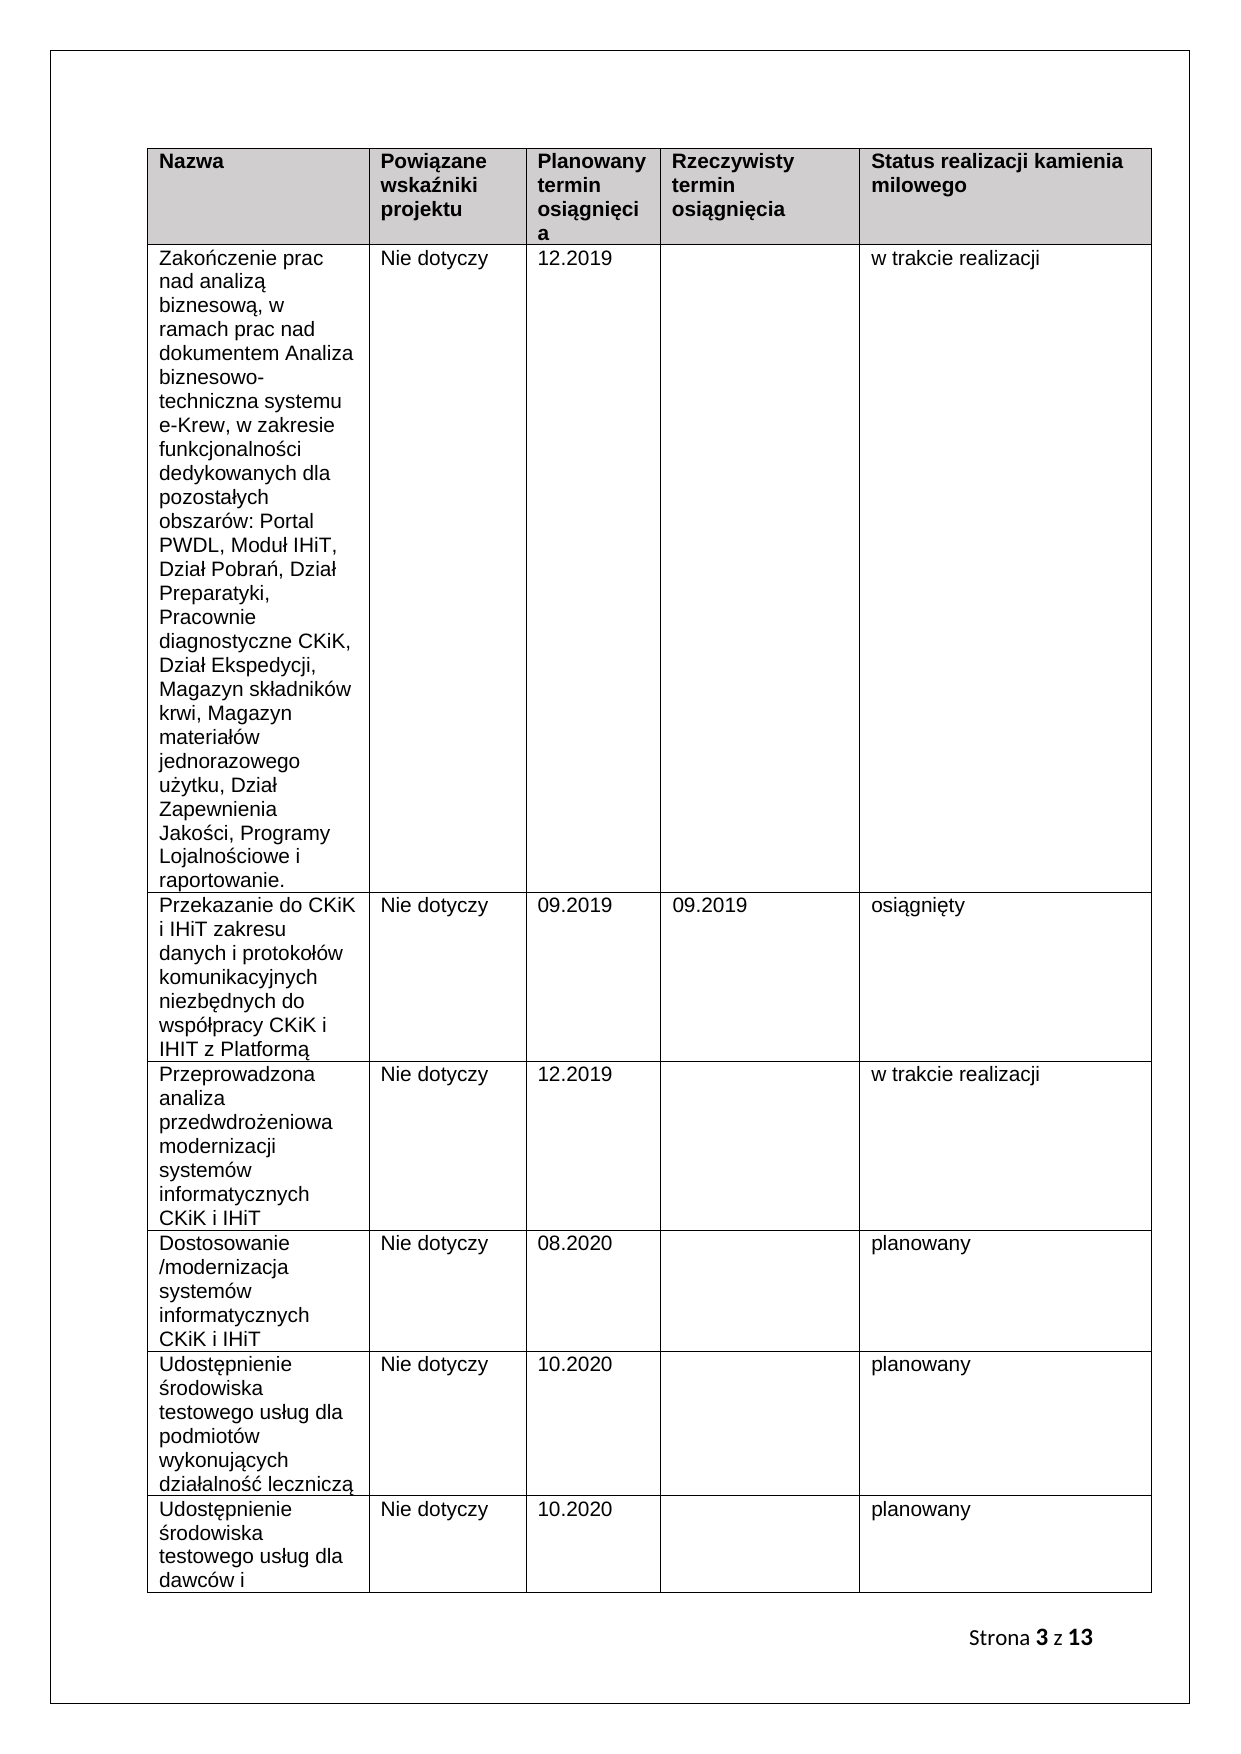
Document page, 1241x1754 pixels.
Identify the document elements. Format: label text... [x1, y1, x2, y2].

table_cell Udostępnienie środowiska testowego usług dla podmiotów wykonujących działalność leczniczą [148, 1352, 369, 1495]
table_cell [148, 1496, 369, 1592]
table_cell Zakończenie prac nad analizą biznesową, w ramach prac nad dokumentem Analiza biznesowo-techniczna systemu e-Krew, w zakresie funkcjonalności dedykowanych dla pozostałych obszarów: Portal PWDL, Moduł IHiT, Dział Pobrań, Dział Preparatyki, Pracownie diagnostyczne CKiK, Dział Ekspedycji, Magazyn składników krwi, Magazyn materiałów jednorazowego użytku, Dział Zapewnienia Jakości, Programy Lojalnościowe i raportowanie. [148, 245, 369, 892]
table_header Powiązane wskaźniki projektu [370, 149, 526, 244]
table_cell Nie dotyczy [370, 245, 526, 892]
table_cell [661, 245, 859, 892]
table_cell Nie dotyczy [370, 1496, 526, 1592]
table_header Rzeczywisty termin osiągnięcia [661, 149, 859, 244]
table_cell Dostosowanie /modernizacja systemów informatycznych CKiK i IHiT [148, 1231, 369, 1351]
table_header Status realizacji kamienia milowego [860, 149, 1151, 244]
table_cell Nie dotyczy [370, 1352, 526, 1495]
table_cell Nie dotyczy [370, 1062, 526, 1230]
table_cell osiągnięty [860, 893, 1151, 1061]
table_cell planowany [860, 1352, 1151, 1495]
table_cell planowany [860, 1496, 1151, 1592]
table_cell w trakcie realizacji [860, 1062, 1151, 1230]
table_cell 10.2020 [527, 1496, 660, 1592]
table_cell [661, 1062, 859, 1230]
table_cell Nie dotyczy [370, 1231, 526, 1351]
table_cell [661, 1352, 859, 1495]
table_cell 08.2020 [527, 1231, 660, 1351]
table_header Nazwa [148, 149, 369, 244]
table_header Planowany termin osiągnięcia [527, 149, 660, 244]
table_cell Przeprowadzona analiza przedwdrożeniowa modernizacji systemów informatycznych CKiK i IHiT [148, 1062, 369, 1230]
table_cell 09.2019 [527, 893, 660, 1061]
table_cell [661, 1231, 859, 1351]
table_cell Przekazanie do CKiK i IHiT zakresu danych i protokołów komunikacyjnych niezbędnych do współpracy CKiK i IHIT z Platformą [148, 893, 369, 1061]
table_cell 12.2019 [527, 1062, 660, 1230]
table_cell 12.2019 [527, 245, 660, 892]
table_cell [661, 1496, 859, 1592]
table_cell w trakcie realizacji [860, 245, 1151, 892]
table_cell planowany [860, 1231, 1151, 1351]
table_cell Nie dotyczy [370, 893, 526, 1061]
table_cell 10.2020 [527, 1352, 660, 1495]
table_cell 09.2019 [661, 893, 859, 1061]
